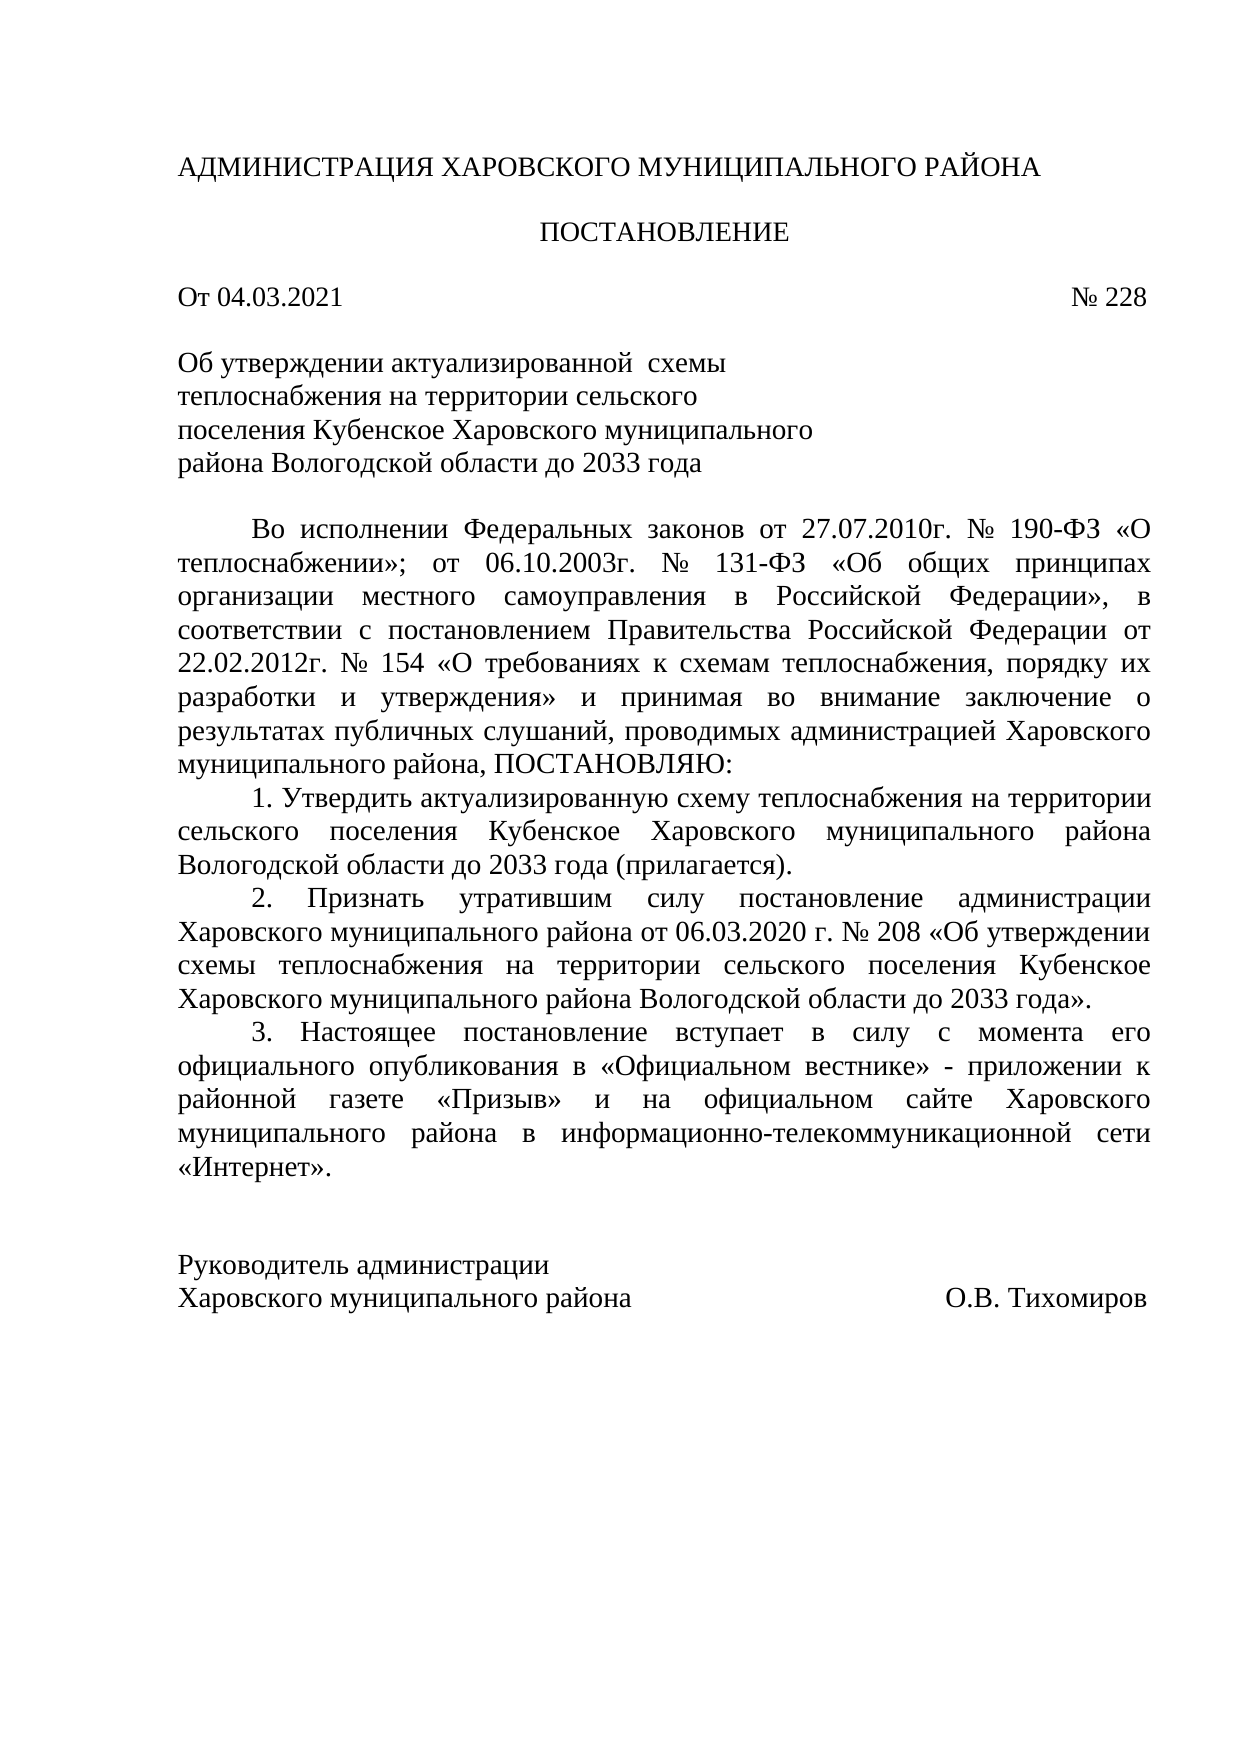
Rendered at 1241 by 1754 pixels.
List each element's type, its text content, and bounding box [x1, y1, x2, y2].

text 2. Признать утратившим силу постановление администрации Харовского муниципального района от 06.03.2020 г. № 208 «Об утверждении схемы теплоснабжения на территории сельского поселения Кубенское Харовского муниципального района Вологодской области до 2033 года». [177, 880, 1152, 1014]
text района Вологодской области до 2033 года [177, 446, 1152, 479]
text ПОСТАНОВЛЕНИЕ [177, 215, 1152, 248]
text 3. Настоящее постановление вступает в силу с момента его официального опубликования в «Официальном вестнике» - приложении к районной газете «Призыв» и на официальном сайте Харовского муниципального района в информационно-телекоммуникационной сети «Интернет». [177, 1014, 1152, 1182]
text Руководитель администрации [177, 1247, 1152, 1281]
text От 04.03.2021 № 228 [177, 280, 1152, 312]
text 1. Утвердить актуализированную схему теплоснабжения на территории сельского поселения Кубенское Харовского муниципального района Вологодской области до 2033 года (прилагается). [177, 780, 1152, 880]
text АДМИНИСТРАЦИЯ ХАРОВСКОГО МУНИЦИПАЛЬНОГО РАЙОНА [177, 151, 1152, 183]
text Об утверждении актуализированной схемы [177, 345, 1152, 378]
text Во исполнении Федеральных законов от 27.07.2010г. № 190-ФЗ «О теплоснабжении»; от 06.10.2003г. № 131-ФЗ «Об общих принципах организации местного самоуправления в Российской Федерации», в соответствии с постановлением Правительства Российской Федерации от 22.02.2012г. № 154 «О требованиях к схемам теплоснабжения, порядку их разработки и утверждения» и принимая во внимание заключение о результатах публичных слушаний, проводимых администрацией Харовского муниципального района, ПОСТАНОВЛЯЮ: [177, 511, 1152, 780]
text Харовского муниципального района О.В. Тихомиров [177, 1281, 1152, 1314]
text поселения Кубенское Харовского муниципального [177, 412, 1152, 446]
text теплоснабжения на территории сельского [177, 378, 1152, 412]
